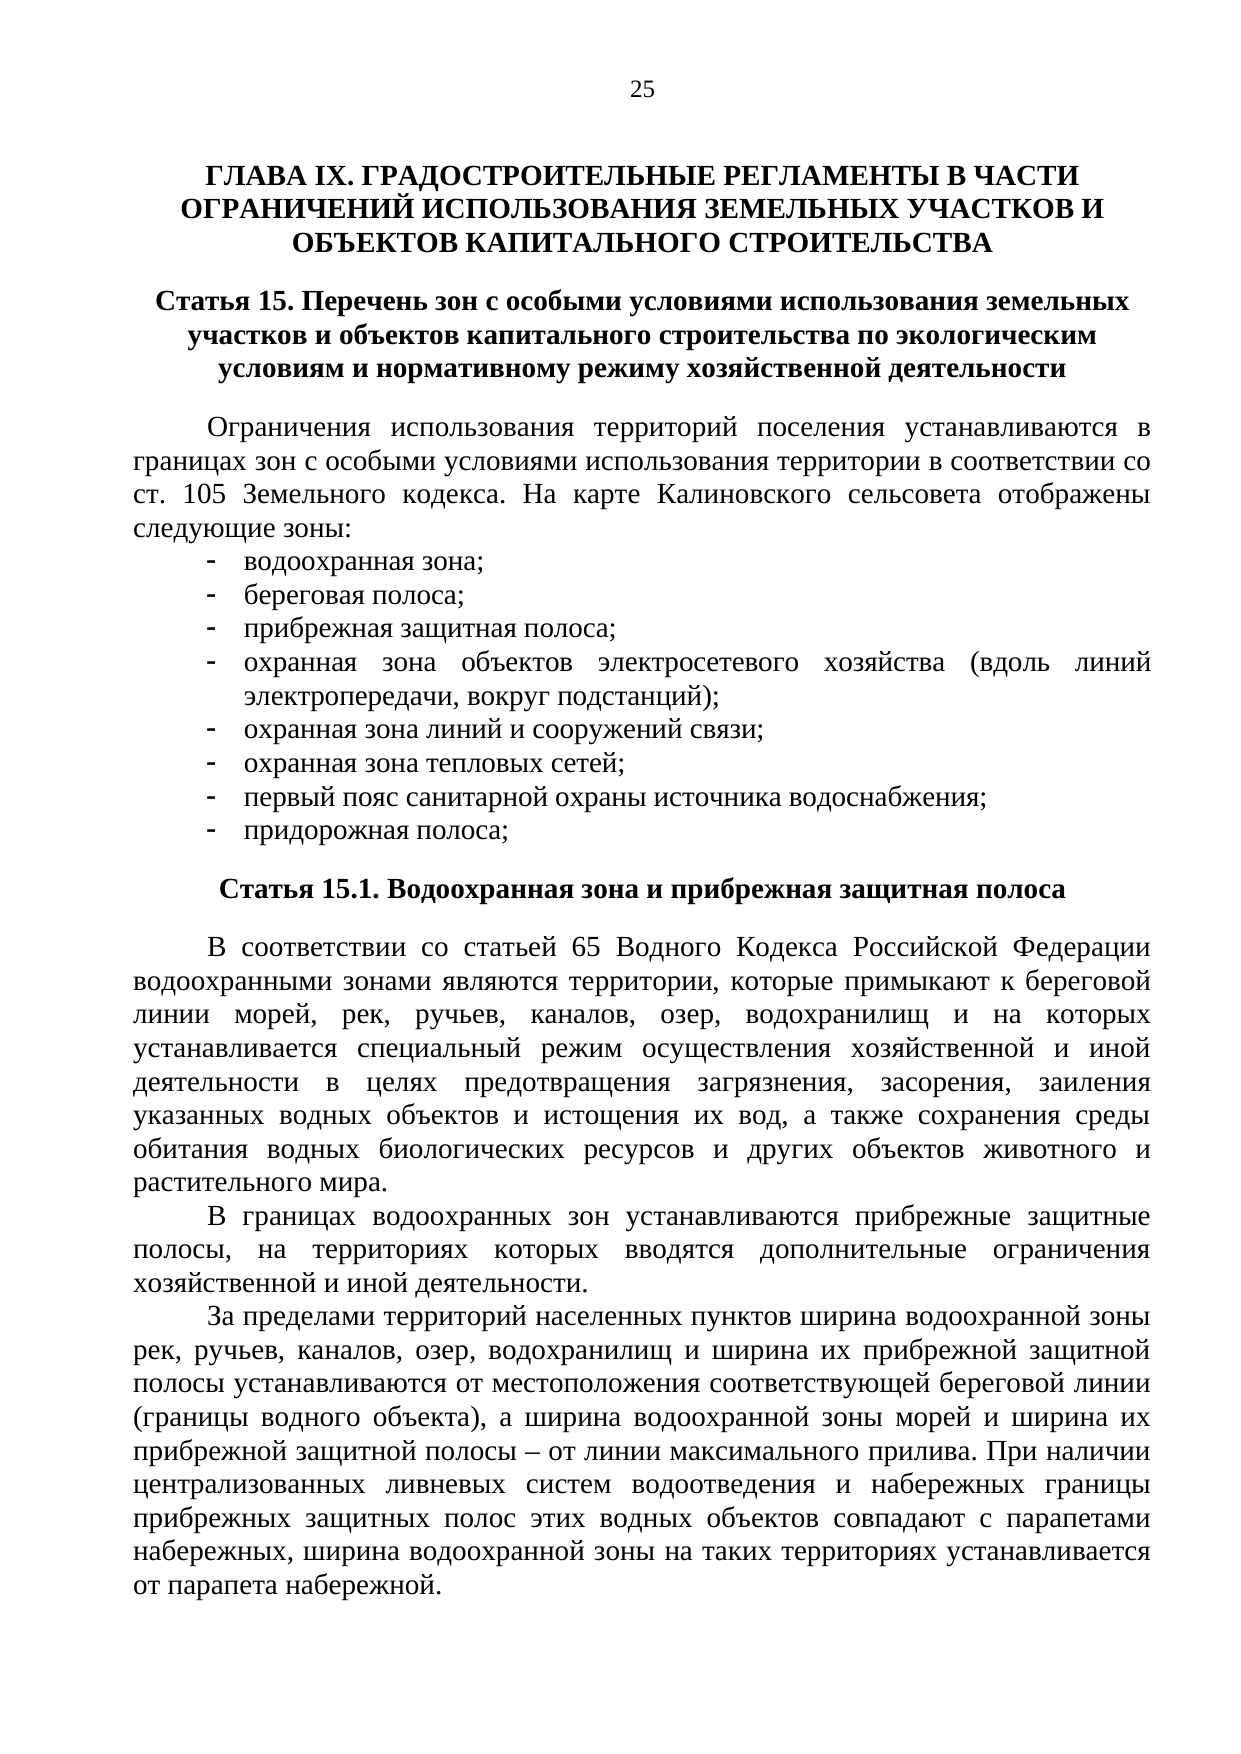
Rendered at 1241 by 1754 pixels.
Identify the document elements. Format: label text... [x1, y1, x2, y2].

list первый пояс санитарной охраны источника водоснабжения; [206, 779, 1152, 812]
subtitle Статья 15. Перечень зон с особыми условиями использования земельных участков и объектов капитального строительства по экологическим условиям и нормативному режиму хозяйственной деятельности [133, 283, 1152, 384]
text За пределами территорий населенных пунктов ширина водоохранной зоны рек, ручьев, каналов, озер, водохранилищ и ширина их прибрежной защитной полосы устанавливаются от местоположения соответствующей береговой линии (границы водного объекта), а ширина водоохранной зоны морей и ширина их прибрежной защитной полосы – от линии максимального прилива. При наличии централизованных ливневых систем водоотведения и набережных границы прибрежных защитных полос этих водных объектов совпадают с парапетами набережных, ширина водоохранной зоны на таких территориях устанавливается от парапета набережной. [133, 1298, 1152, 1600]
subtitle Статья 15.1. Водоохранная зона и прибрежная защитная полоса [133, 871, 1152, 904]
list прибрежная защитная полоса; [206, 611, 1152, 644]
text В границах водоохранных зон устанавливаются прибрежные защитные полосы, на территориях которых вводятся дополнительные ограничения хозяйственной и иной деятельности. [133, 1198, 1152, 1298]
list охранная зона линий и сооружений связи; [206, 711, 1152, 745]
text В соответствии со статьей 65 Водного Кодекса Российской Федерации водоохранными зонами являются территории, которые примыкают к береговой линии морей, рек, ручьев, каналов, озер, водохранилищ и на которых устанавливается специальный режим осуществления хозяйственной и иной деятельности в целях предотвращения загрязнения, засорения, заиления указанных водных объектов и истощения их вод, а также сохранения среды обитания водных биологических ресурсов и других объектов животного и растительного мира. [133, 929, 1152, 1198]
list охранная зона объектов электросетевого хозяйства (вдоль линий электропередачи, вокруг подстанций); [206, 644, 1152, 711]
subtitle ГЛАВА IX. ГРАДОСТРОИТЕЛЬНЫЕ РЕГЛАМЕНТЫ В ЧАСТИ ОГРАНИЧЕНИЙ ИСПОЛЬЗОВАНИЯ ЗЕМЕЛЬНЫХ УЧАСТКОВ И ОБЪЕКТОВ КАПИТАЛЬНОГО СТРОИТЕЛЬСТВА [133, 158, 1152, 258]
list береговая полоса; [206, 577, 1152, 611]
text Ограничения использования территорий поселения устанавливаются в границах зон с особыми условиями использования территории в соответствии со ст. 105 Земельного кодекса. На карте Калиновского сельсовета отображены следующие зоны: [133, 409, 1152, 543]
list охранная зона тепловых сетей; [206, 745, 1152, 779]
list придорожная полоса; [206, 812, 1152, 846]
list водоохранная зона; [206, 543, 1152, 577]
